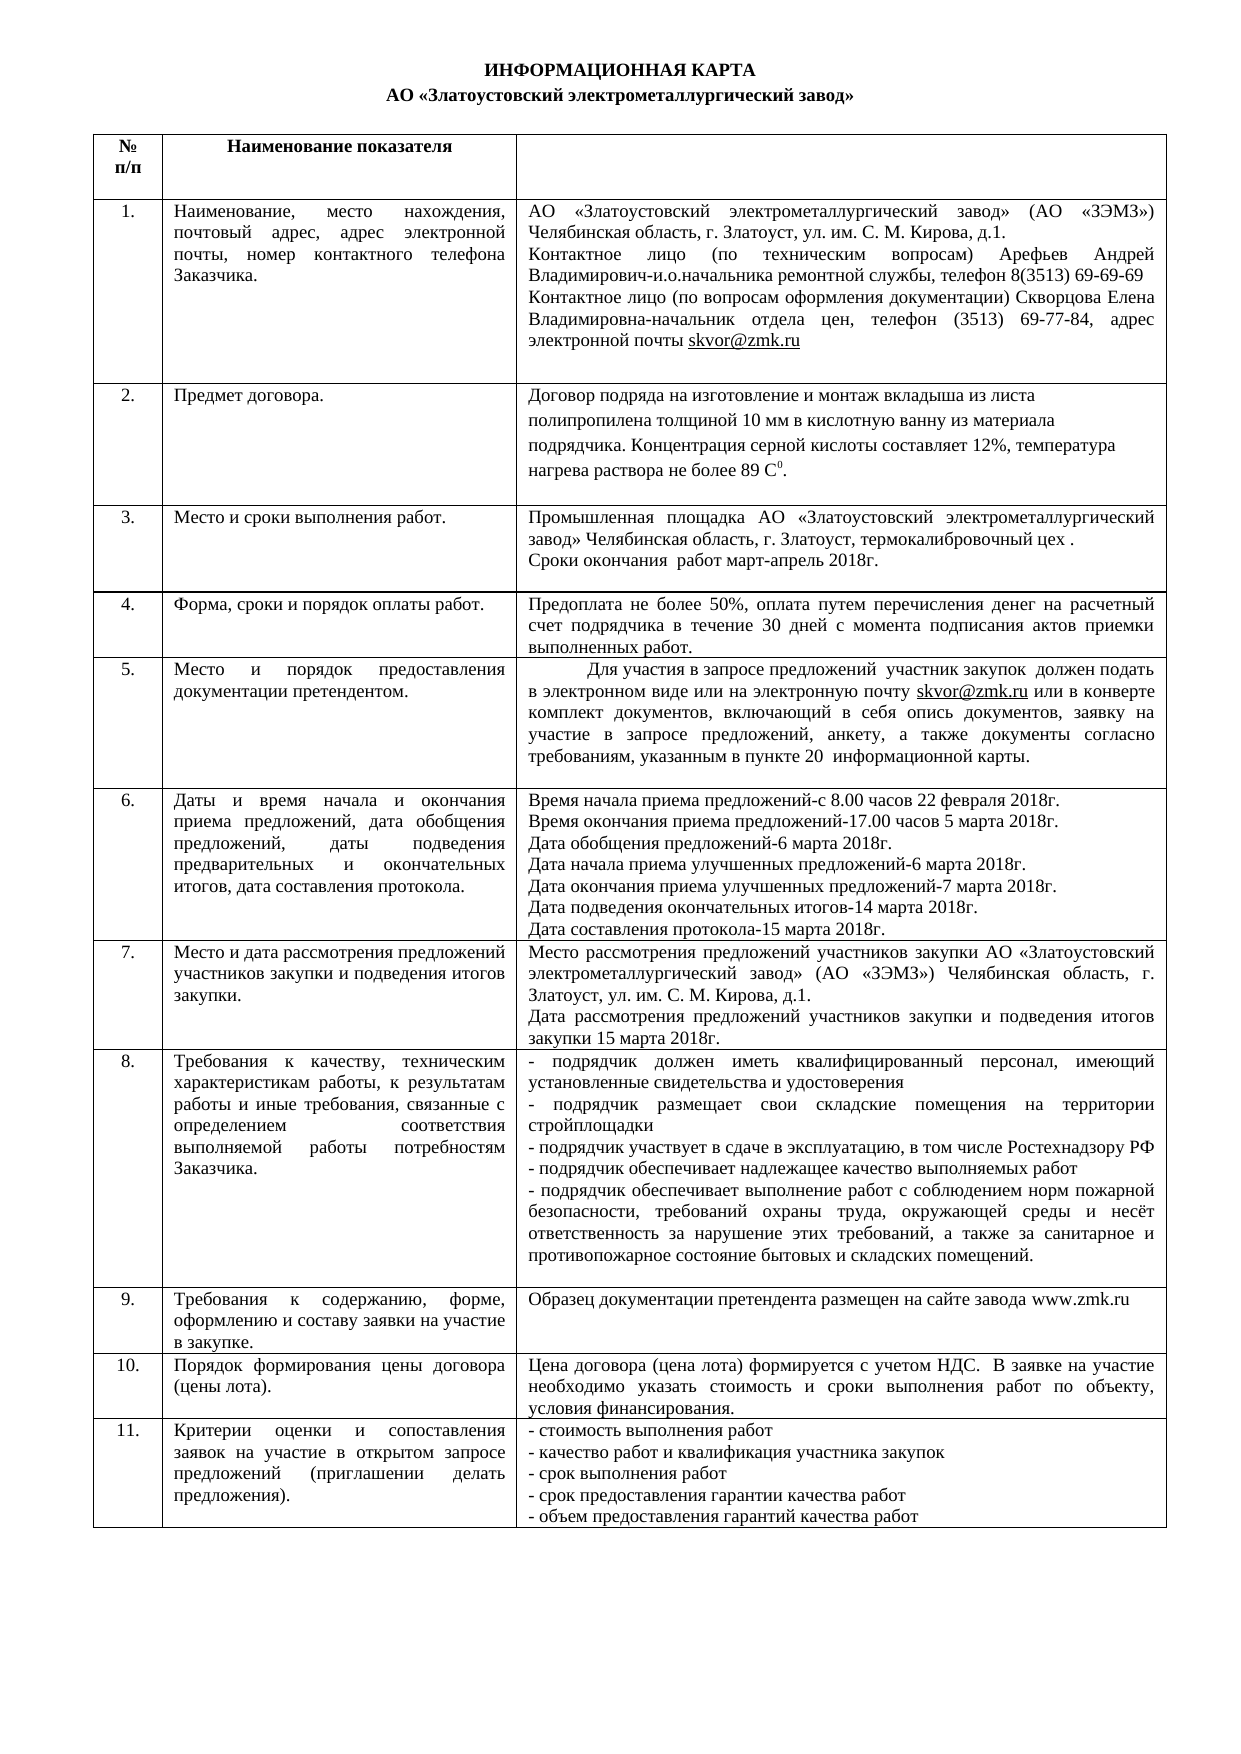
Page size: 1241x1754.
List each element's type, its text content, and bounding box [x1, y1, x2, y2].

table_cell 9. [94, 1288, 162, 1352]
table_cell Порядок формирования цены договора (цены лота). [163, 1354, 516, 1418]
table_cell Наименование, место нахождения, почтовый адрес, адрес электронной почты, номер контактного телефона Заказчика. [163, 200, 516, 383]
table_cell Требования к качеству, техническим характеристикам работы, к результатам работы и иные требования, связанные с определением соответствия выполняемой работы потребностям Заказчика. [163, 1050, 516, 1287]
table_cell 1. [94, 200, 162, 383]
table_cell 8. [94, 1050, 162, 1287]
table_cell Цена договора (цена лота) формируется с учетом НДС. В заявке на участие необходимо указать стоимость и сроки выполнения работ по объекту, условия финансирования. [517, 1354, 1166, 1418]
table_cell Время начала приема предложений-с 8.00 часов 22 февраля 2018г. Время окончания приема предложений-17.00 часов 5 марта 2018г. Дата обобщения предложений-6 марта 2018г. Дата начала приема улучшенных предложений-6 марта 2018г. Дата окончания приема улучшенных предложений-7 марта 2018г. Дата подведения окончательных итогов-14 марта 2018г. Дата составления протокола-15 марта 2018г. [517, 789, 1166, 939]
table_cell 10. [94, 1354, 162, 1418]
table_cell 6. [94, 789, 162, 939]
table_cell 7. [94, 941, 162, 1048]
table_cell Место и сроки выполнения работ. [163, 506, 516, 591]
table_cell Образец документации претендента размещен на сайте завода www.zmk.ru [517, 1288, 1166, 1352]
table_cell Место и дата рассмотрения предложений участников закупки и подведения итогов закупки. [163, 941, 516, 1048]
table_cell Даты и время начала и окончания приема предложений, дата обобщения предложений, даты подведения предварительных и окончательных итогов, дата составления протокола. [163, 789, 516, 939]
text АО «Златоустовский электрометаллургический завод» [89, 84, 1152, 106]
table_cell - подрядчик должен иметь квалифицированный персонал, имеющий установленные свидетельства и удостоверения - подрядчик размещает свои складские помещения на территории стройплощадки - подрядчик участвует в сдаче в эксплуатацию, в том числе Ростехнадзору РФ - подрядчик обеспечивает надлежащее качество выполняемых работ - подрядчик обеспечивает выполнение работ с соблюдением норм пожарной безопасности, требований охраны труда, окружающей среды и несёт ответственность за нарушение этих требований, а также за санитарное и противопожарное состояние бытовых и складских помещений. [517, 1050, 1166, 1287]
table_cell Договор подряда на изготовление и монтаж вкладыша из листа полипропилена толщиной 10 мм в кислотную ванну из материала подрядчика. Концентрация серной кислоты составляет 12%, температура нагрева раствора не более 89 С0. [517, 384, 1166, 505]
table_header № п/п [94, 135, 162, 198]
table_cell Предмет договора. [163, 384, 516, 505]
table_cell Промышленная площадка АО «Златоустовский электрометаллургический завод» Челябинская область, г. Златоуст, термокалибровочный цех . Сроки окончания работ март-апрель 2018г. [517, 506, 1166, 591]
table_cell АО «Златоустовский электрометаллургический завод» (АО «ЗЭМЗ») Челябинская область, г. Златоуст, ул. им. С. М. Кирова, д.1. Контактное лицо (по техническим вопросам) Арефьев Андрей Владимирович-и.о.начальника ремонтной службы, телефон 8(3513) 69-69-69 Контактное лицо (по вопросам оформления документации) Скворцова Елена Владимировна-начальник отдела цен, телефон (3513) 69-77-84, адрес электронной почты skvor@zmk.ru [517, 200, 1166, 383]
text ИНФОРМАЦИОННАЯ КАРТА [89, 59, 1152, 81]
table_cell Место рассмотрения предложений участников закупки АО «Златоустовский электрометаллургический завод» (АО «ЗЭМЗ») Челябинская область, г. Златоуст, ул. им. С. М. Кирова, д.1. Дата рассмотрения предложений участников закупки и подведения итогов закупки 15 марта 2018г. [517, 941, 1166, 1048]
table_cell 11. [94, 1419, 162, 1527]
table_cell 5. [94, 658, 162, 788]
table_cell 2. [94, 384, 162, 505]
table_header Наименование показателя [163, 135, 516, 198]
table_cell Требования к содержанию, форме, оформлению и составу заявки на участие в закупке. [163, 1288, 516, 1352]
table_cell - стоимость выполнения работ - качество работ и квалификация участника закупок - срок выполнения работ - срок предоставления гарантии качества работ - объем предоставления гарантий качества работ [517, 1419, 1166, 1527]
table_cell Критерии оценки и сопоставления заявок на участие в открытом запросе предложений (приглашении делать предложения). [163, 1419, 516, 1527]
table_cell 4. [94, 593, 162, 657]
table_cell Место и порядок предоставления документации претендентом. [163, 658, 516, 788]
table_cell Предоплата не более 50%, оплата путем перечисления денег на расчетный счет подрядчика в течение 30 дней с момента подписания актов приемки выполненных работ. [517, 593, 1166, 657]
table_cell Форма, сроки и порядок оплаты работ. [163, 593, 516, 657]
table_cell 3. [94, 506, 162, 591]
table_header [517, 135, 1166, 198]
table_cell Для участия в запросе предложений участник закупок должен подать в электронном виде или на электронную почту skvor@zmk.ru или в конверте комплект документов, включающий в себя опись документов, заявку на участие в запросе предложений, анкету, а также документы согласно требованиям, указанным в пункте 20 информационной карты. [517, 658, 1166, 788]
